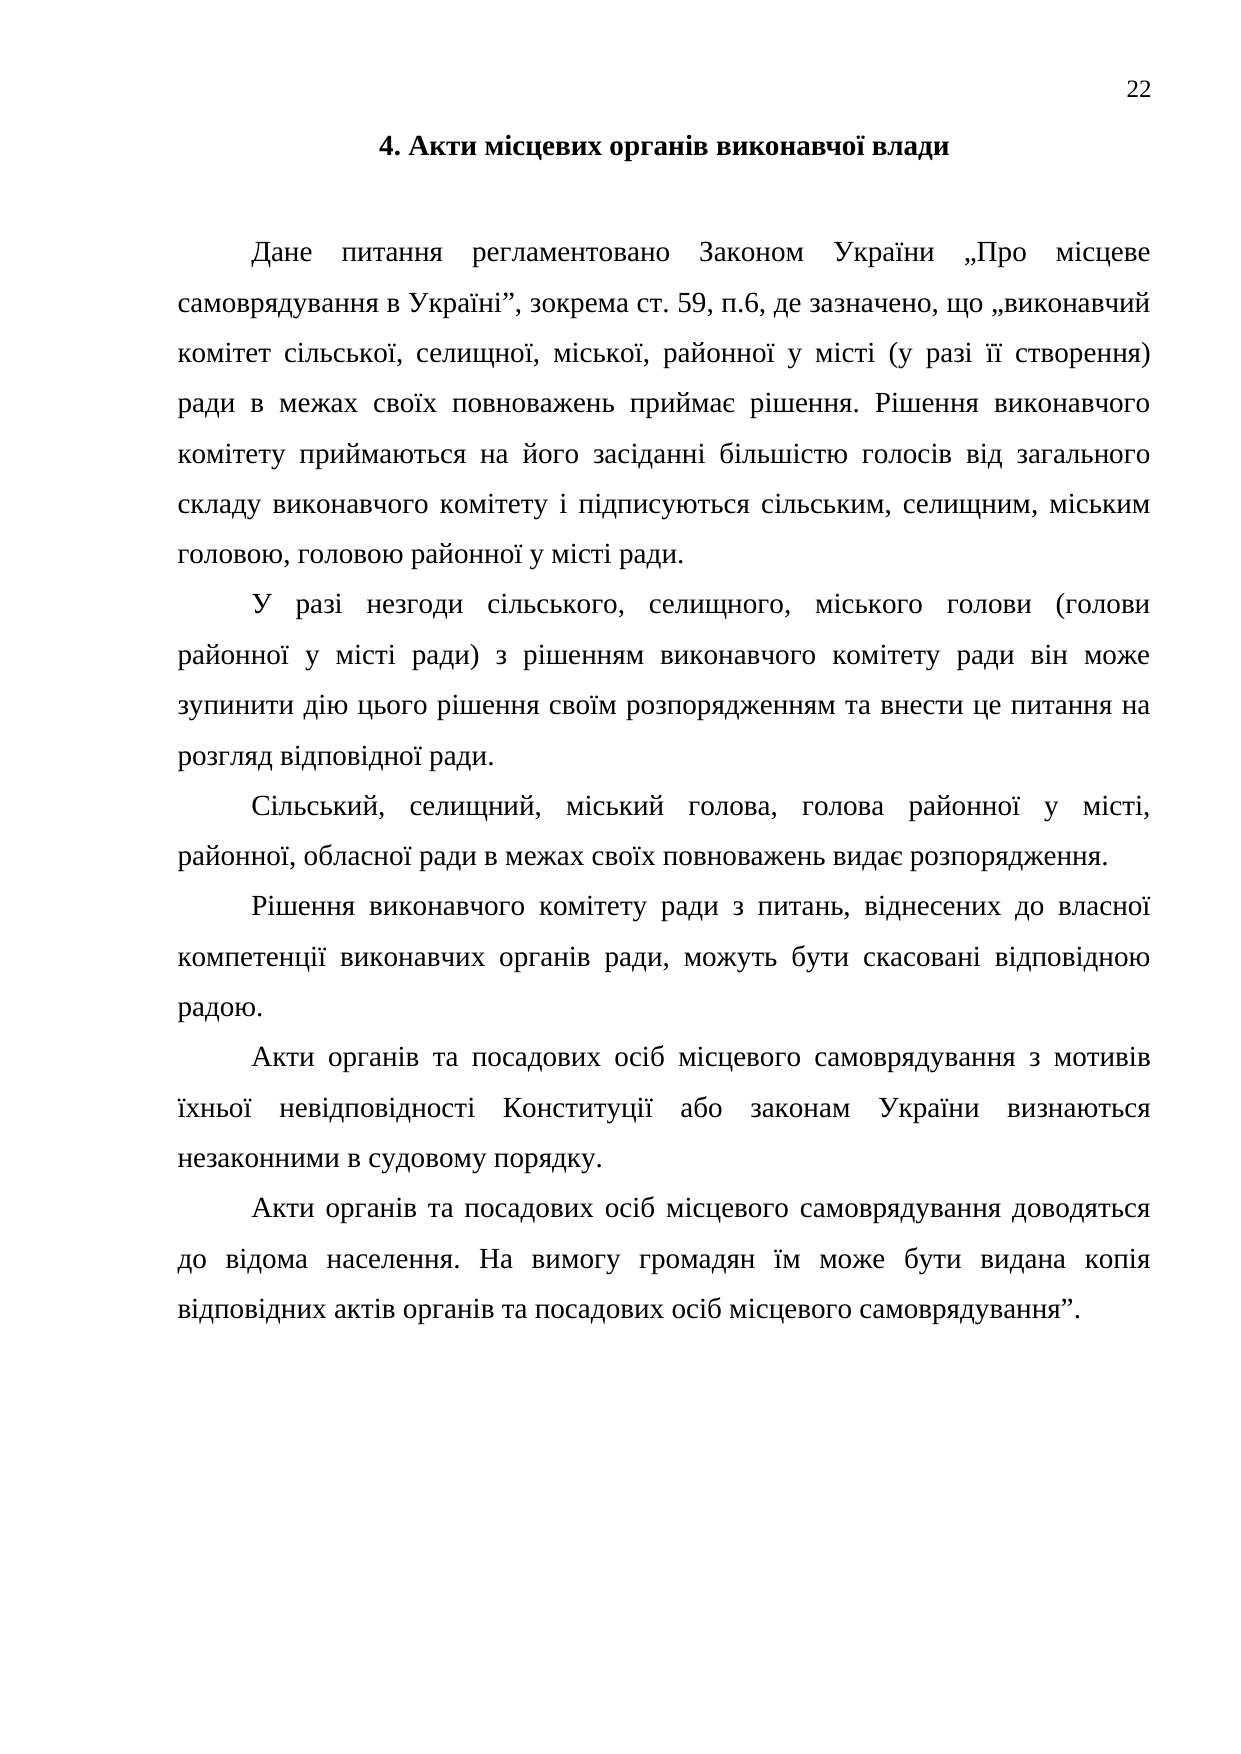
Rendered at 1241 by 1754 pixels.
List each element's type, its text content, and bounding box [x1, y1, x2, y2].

text У разі незгоди сільського, селищного, міського голови (голови районної у місті ради) з рішенням виконавчого комітету ради він може зупинити дію цього рішення своїм розпорядженням та внести це питання на розгляд відповідної ради. [177, 587, 1152, 771]
text Акти органів та посадових осіб місцевого самоврядування доводяться до відома населення. На вимогу громадян їм може бути видана копія відповідних актів органів та посадових осіб місцевого самоврядування”. [177, 1190, 1152, 1324]
text Сільський, селищний, міський голова, голова районної у місті, районної, обласної ради в межах своїх повноважень видає розпорядження. [177, 788, 1152, 872]
text Акти органів та посадових осіб місцевого самоврядування з мотивів їхньої невідповідності Конституції або законам України визнаються незаконними в судовому порядку. [177, 1039, 1152, 1174]
subtitle 4. Акти місцевих органів виконавчої влади [177, 128, 1152, 161]
text Рішення виконавчого комітету ради з питань, віднесених до власної компетенції виконавчих органів ради, можуть бути скасовані відповідною радою. [177, 888, 1152, 1023]
text Дане питання регламентовано Законом України „Про місцеве самоврядування в Україні”, зокрема ст. 59, п.6, де зазначено, що „виконавчий комітет сільської, селищної, міської, районної у місті (у разі її створення) ради в межах своїх повноважень приймає рішення. Рішення виконавчого комітету приймаються на його засіданні більшістю голосів від загального складу виконавчого комітету і підписуються сільським, селищним, міським головою, головою районної у місті ради. [177, 234, 1152, 570]
